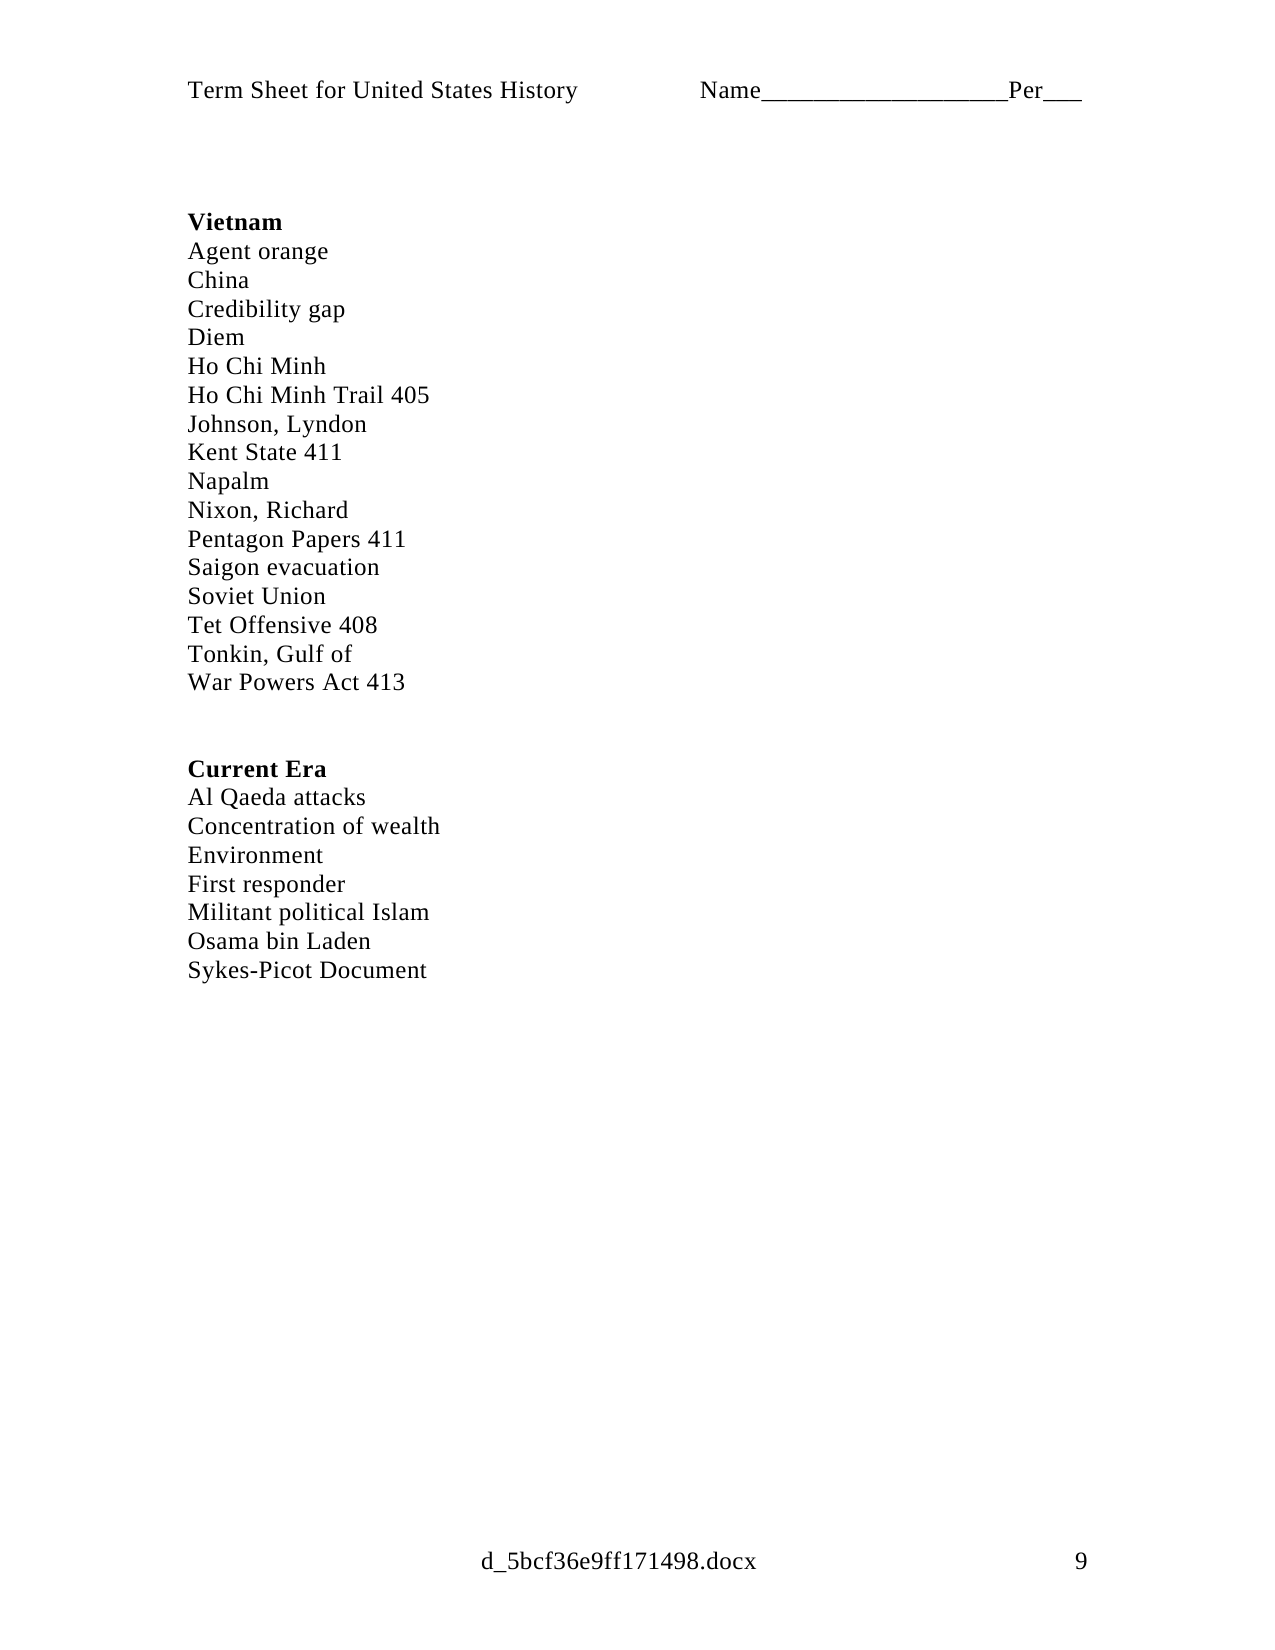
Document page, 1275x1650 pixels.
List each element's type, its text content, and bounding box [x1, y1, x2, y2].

text Pentagon Papers 411 [187, 524, 1087, 552]
text Tonkin, Gulf of [187, 639, 1087, 667]
text Nixon, Richard [187, 495, 1087, 524]
text Vietnam [187, 207, 1087, 236]
text Sykes-Picot Document [187, 955, 1087, 984]
text Osama bin Laden [187, 926, 1087, 955]
text Concentration of wealth [187, 811, 1087, 840]
text Tet Offensive 408 [187, 610, 1087, 639]
text Agent orange [187, 236, 1087, 265]
text Current Era [187, 754, 1087, 782]
text Kent State 411 [187, 437, 1087, 466]
text Saigon evacuation [187, 552, 1087, 581]
text Environment [187, 840, 1087, 869]
text War Powers Act 413 [187, 667, 1087, 696]
text Al Qaeda attacks [187, 782, 1087, 811]
text Diem [187, 322, 1087, 351]
text Ho Chi Minh Trail 405 [187, 380, 1087, 409]
text Johnson, Lyndon [187, 409, 1087, 437]
text Ho Chi Minh [187, 351, 1087, 380]
text Soviet Union [187, 581, 1087, 610]
text Militant political Islam [187, 897, 1087, 926]
text First responder [187, 869, 1087, 897]
text China [187, 265, 1087, 294]
text Napalm [187, 466, 1087, 495]
text Credibility gap [187, 294, 1087, 322]
